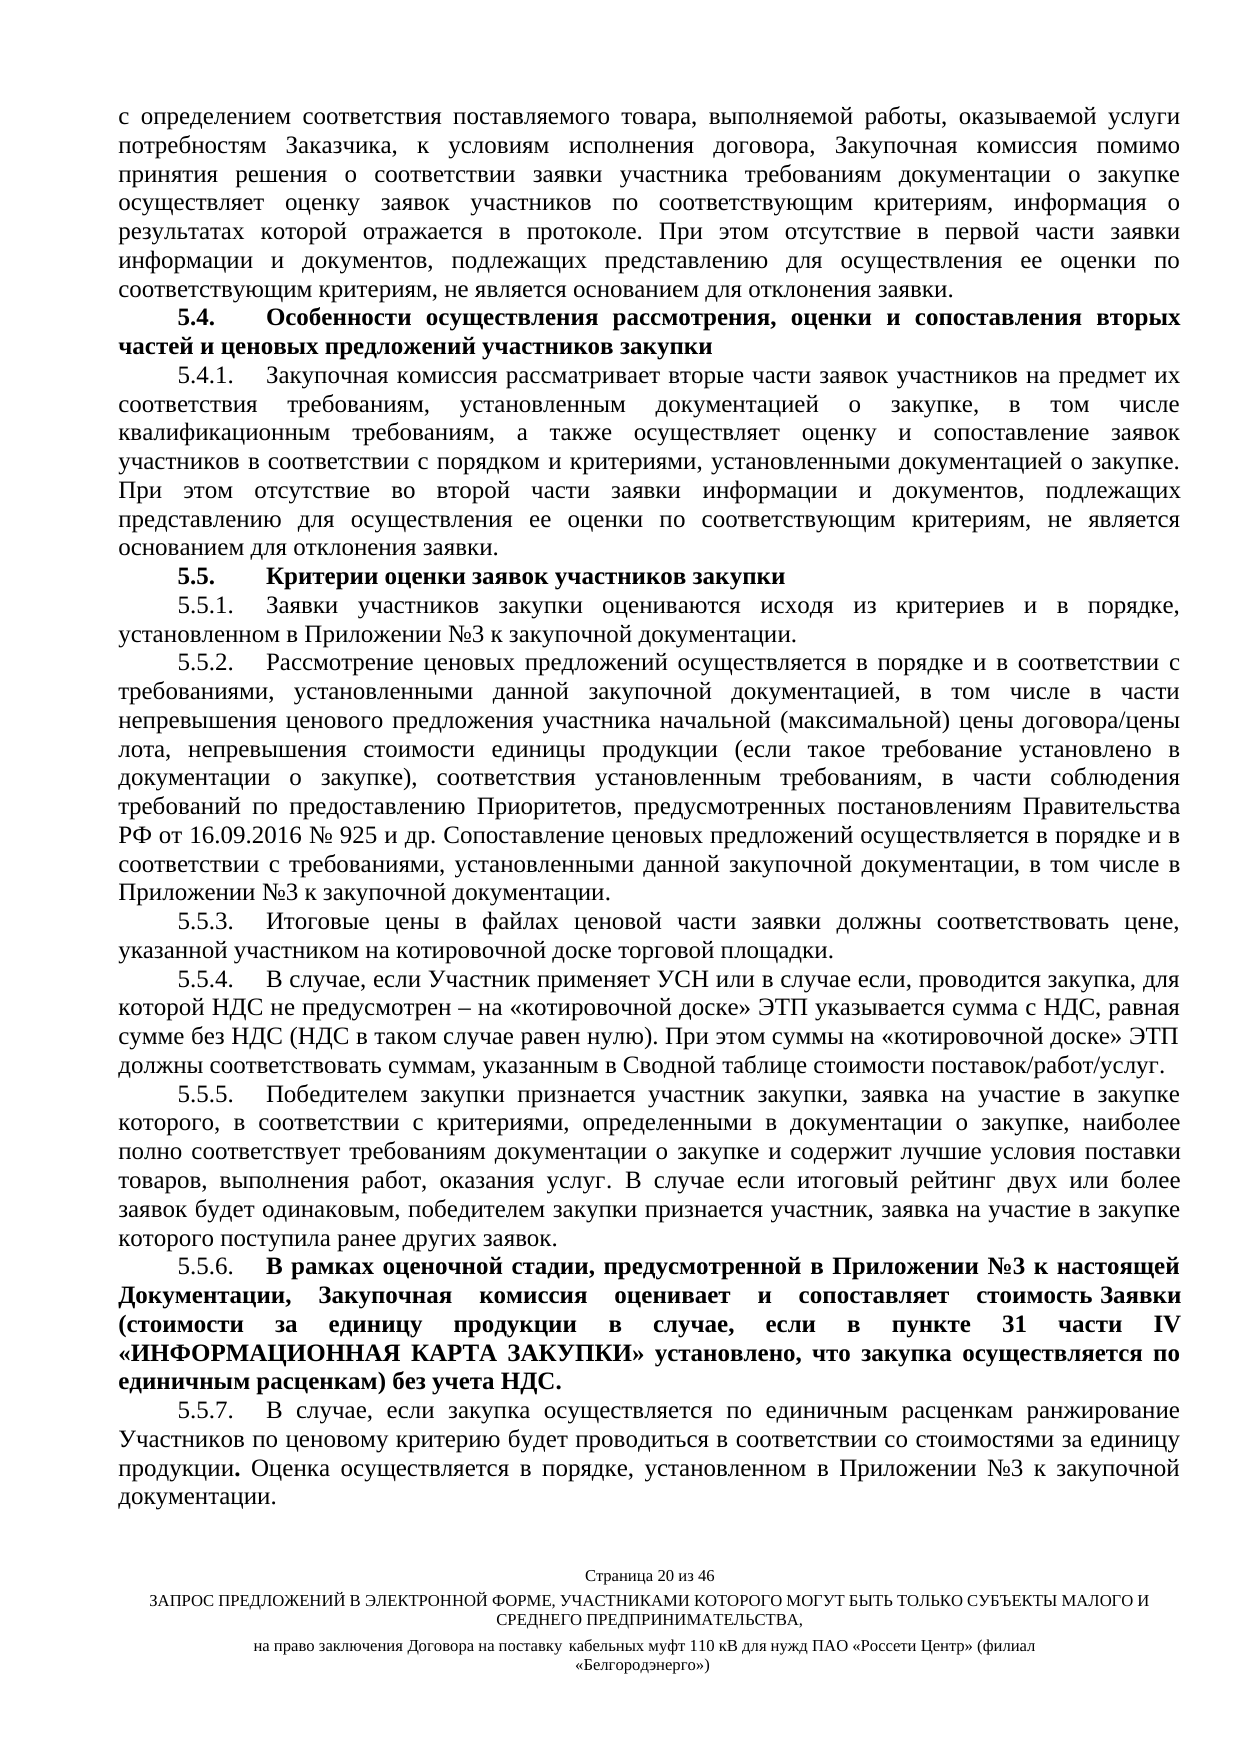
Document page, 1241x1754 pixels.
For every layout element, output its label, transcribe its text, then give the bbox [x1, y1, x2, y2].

subtitle В случае, если Участник применяет УСН или в случае если, проводится закупка, для которой НДС не предусмотрен – на «котировочной доске» ЭТП указывается сумма с НДС, равная сумме без НДС (НДС в таком случае равен нулю). При этом суммы на «котировочной доске» ЭТП должны соответствовать суммам, указанным в Сводной таблице стоимости поставок/работ/услуг. [118, 964, 1181, 1079]
subtitle Заявки участников закупки оцениваются исходя из критериев и в порядке, установленном в Приложении №3 к закупочной документации. [118, 590, 1181, 647]
subtitle В рамках оценочной стадии, предусмотренной в Приложении №3 к настоящей Документации, Закупочная комиссия оценивает и сопоставляет стоимость Заявки (стоимости за единицу продукции в случае, если в пункте 31 части IV «ИНФОРМАЦИОННАЯ КАРТА ЗАКУПКИ» установлено, что закупка осуществляется по единичным расценкам) без учета НДС. [118, 1251, 1181, 1395]
subtitle Итоговые цены в файлах ценовой части заявки должны соответствовать цене, указанной участником на котировочной доске торговой площадки. [118, 906, 1181, 964]
subtitle Рассмотрение ценовых предложений осуществляется в порядке и в соответствии с требованиями, установленными данной закупочной документацией, в том числе в части непревышения ценового предложения участника начальной (максимальной) цены договора/цены лота, непревышения стоимости единицы продукции (если такое требование установлено в документации о закупке), соответствия установленным требованиям, в части соблюдения требований по предоставлению Приоритетов, предусмотренных постановлениям Правительства РФ от 16.09.2016 № 925 и др. Сопоставление ценовых предложений осуществляется в порядке и в соответствии с требованиями, установленными данной закупочной документации, в том числе в Приложении №3 к закупочной документации. [118, 647, 1181, 906]
subtitle Критерии оценки заявок участников закупки [118, 561, 1181, 590]
subtitle В случае, если закупка осуществляется по единичным расценкам ранжирование Участников по ценовому критерию будет проводиться в соответствии со стоимостями за единицу продукции. Оценка осуществляется в порядке, установленном в Приложении №3 к закупочной документации. [118, 1395, 1181, 1510]
subtitle Закупочная комиссия рассматривает вторые части заявок участников на предмет их соответствия требованиям, установленным документацией о закупке, в том числе квалификационным требованиям, а также осуществляет оценку и сопоставление заявок участников в соответствии с порядком и критериями, установленными документацией о закупке. При этом отсутствие во второй части заявки информации и документов, подлежащих представлению для осуществления ее оценки по соответствующим критериям, не является основанием для отклонения заявки. [118, 360, 1181, 561]
subtitle Особенности осуществления рассмотрения, оценки и сопоставления вторых частей и ценовых предложений участников закупки [118, 302, 1181, 360]
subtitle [118, 101, 1181, 302]
subtitle Победителем закупки признается участник закупки, заявка на участие в закупке которого, в соответствии с критериями, определенными в документации о закупке, наиболее полно соответствует требованиям документации о закупке и содержит лучшие условия поставки товаров, выполнения работ, оказания услуг. В случае если итоговый рейтинг двух или более заявок будет одинаковым, победителем закупки признается участник, заявка на участие в закупке которого поступила ранее других заявок. [118, 1079, 1181, 1251]
